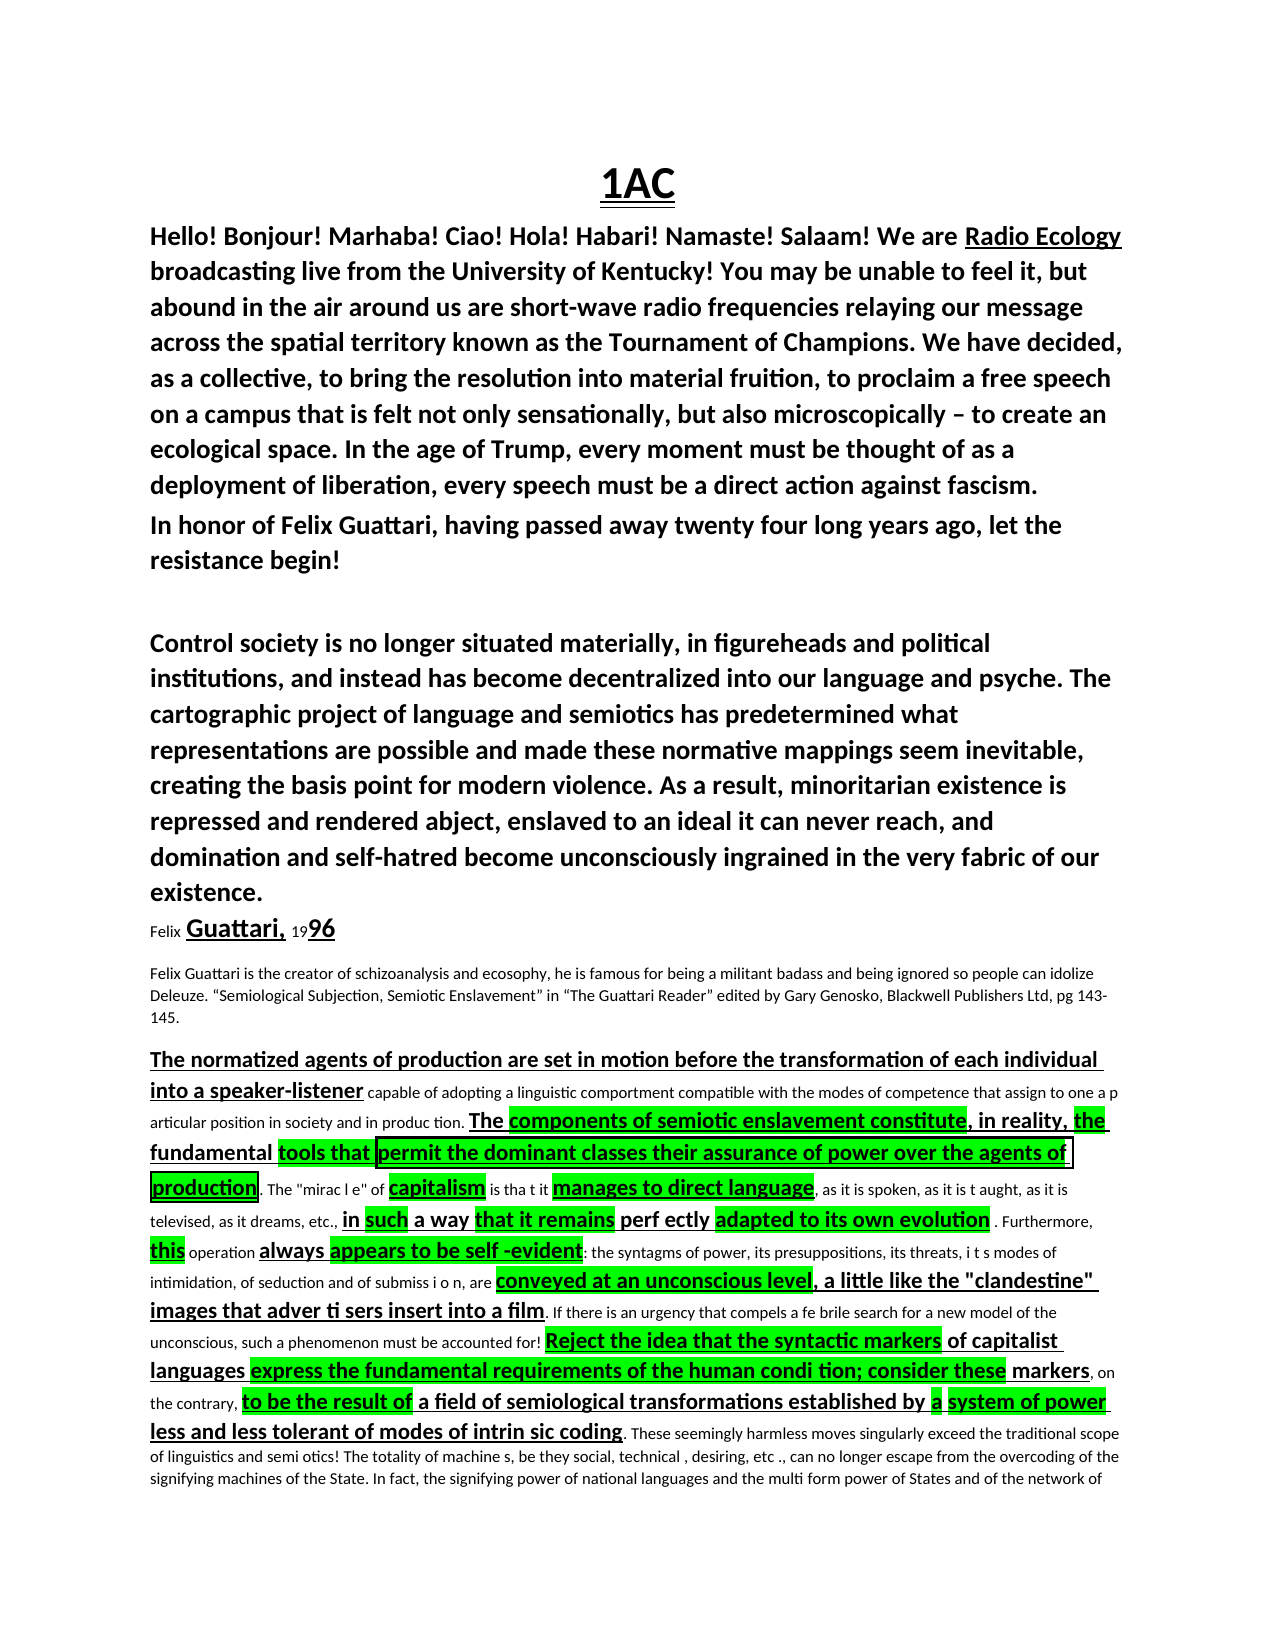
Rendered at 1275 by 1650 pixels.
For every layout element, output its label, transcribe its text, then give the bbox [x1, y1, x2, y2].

text Felix Guattari is the creator of schizoanalysis and ecosophy, he is famous for being a militant badass and being ignored so people can idolize Deleuze. “Semiological Subjection, Semiotic Enslavement” in “The Guattari Reader” edited by Gary Genosko, Blackwell Publishers Ltd, pg 143-145. [150, 963, 1125, 1027]
subtitle 1AC [150, 154, 1125, 210]
subtitle Control society is no longer situated materially, in figureheads and political institutions, and instead has become decentralized into our language and psyche. The cartographic project of language and semiotics has predetermined what representations are possible and made these normative mappings seem inevitable, creating the basis point for modern violence. As a result, minoritarian existence is repressed and rendered abject, enslaved to an ideal it can never reach, and domination and self-hatred become unconsciously ingrained in the very fabric of our existence. [150, 626, 1125, 908]
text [150, 1046, 1125, 1489]
text Felix Guattari, 1996 [150, 911, 1125, 944]
subtitle Hello! Bonjour! Marhaba! Ciao! Hola! Habari! Namaste! Salaam! We are Radio Ecology broadcasting live from the University of Kentucky! You may be unable to feel it, but abound in the air around us are short-wave radio frequencies relaying our message across the spatial territory known as the Tournament of Champions. We have decided, as a collective, to bring the resolution into material fruition, to proclaim a free speech on a campus that is felt not only sensationally, but also microscopically – to create an ecological space. In the age of Trump, every moment must be thought of as a deployment of liberation, every speech must be a direct action against fascism. [150, 219, 1125, 501]
subtitle In honor of Felix Guattari, having passed away twenty four long years ago, let the resistance begin! [150, 508, 1125, 576]
